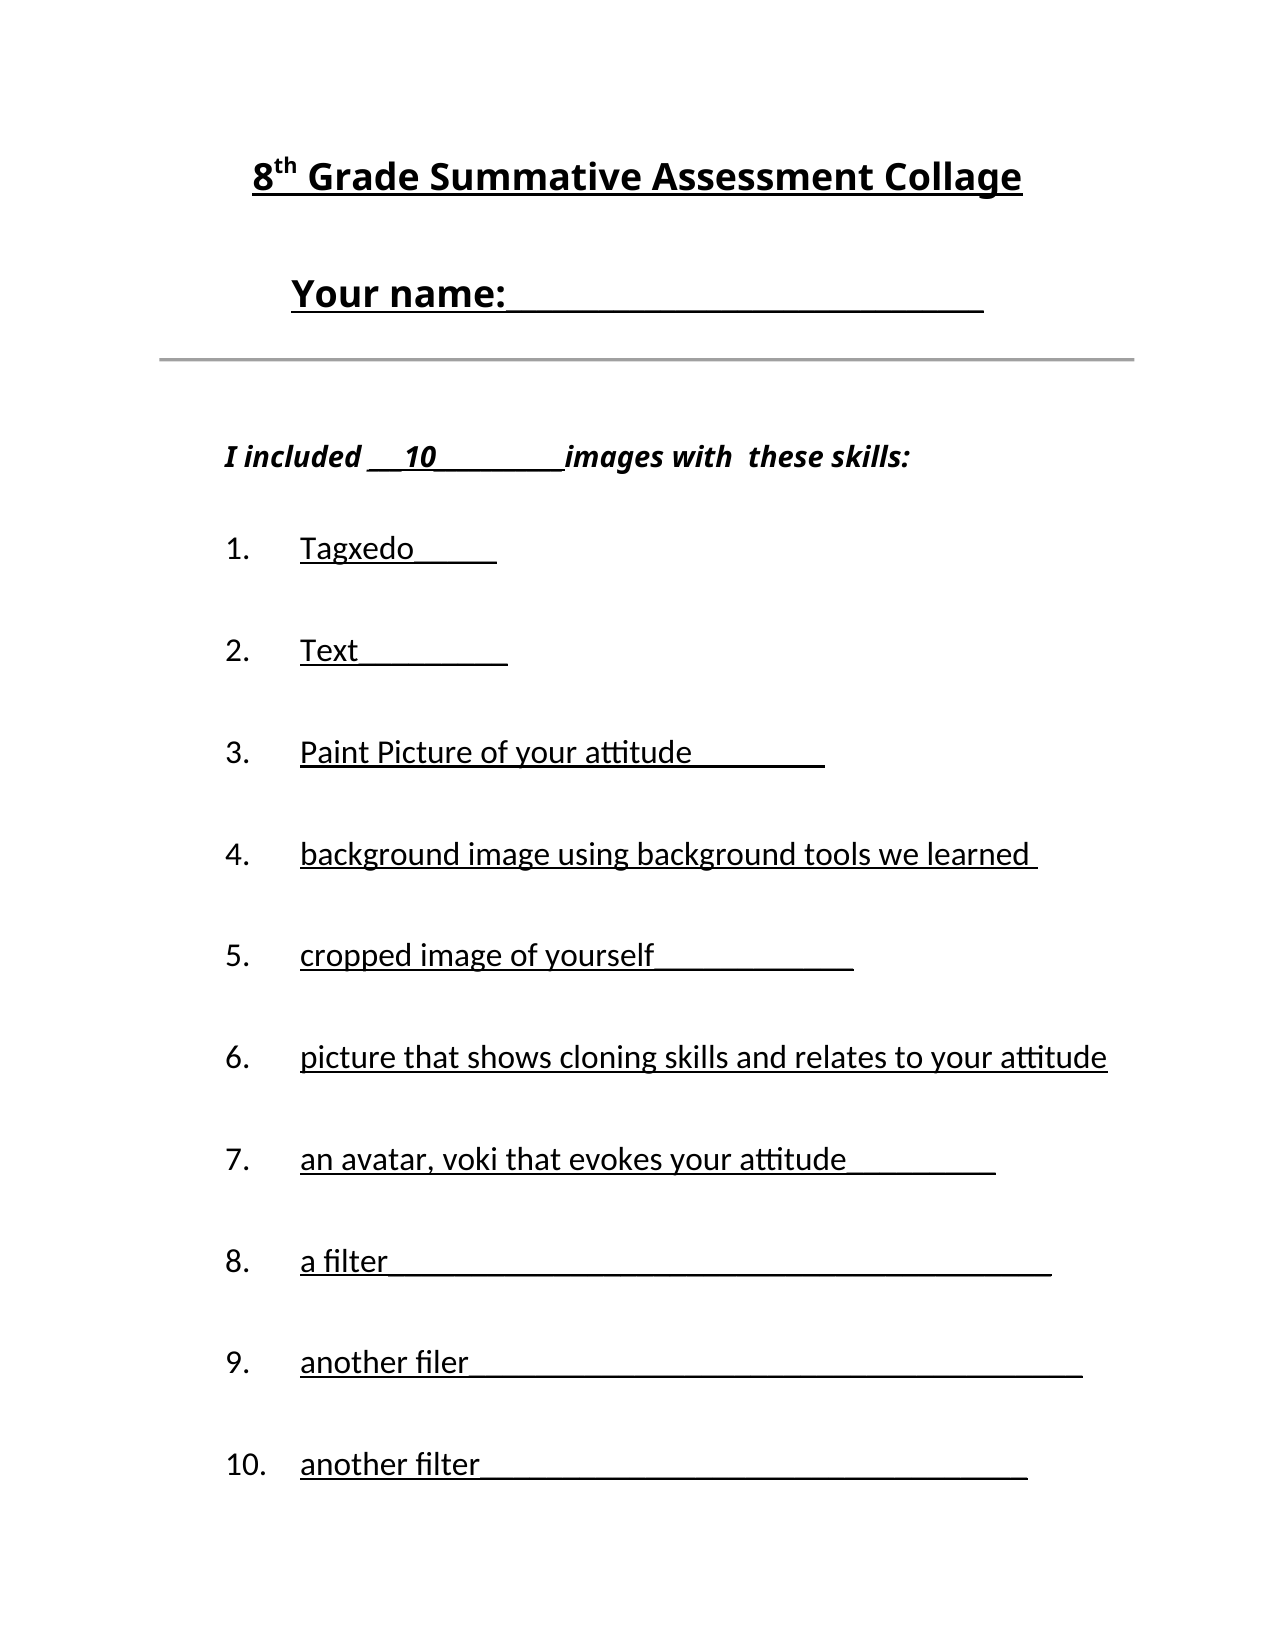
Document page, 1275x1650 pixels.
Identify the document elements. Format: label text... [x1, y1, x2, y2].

list a filter________________________________________ [225, 1239, 1125, 1280]
list another filter_________________________________ [225, 1443, 1125, 1484]
list picture that shows cloning skills and relates to your attitude [225, 1036, 1125, 1077]
text Your name:_______________________________ [150, 267, 1125, 318]
list Paint Picture of your attitude________ [225, 731, 1125, 771]
list cropped image of yourself____________ [225, 934, 1125, 975]
list an avatar, voki that evokes your attitude_________ [225, 1138, 1125, 1178]
list Text_________ [225, 629, 1125, 670]
list background image using background tools we learned [225, 832, 1125, 873]
list Tagxedo_____ [225, 527, 1125, 568]
text 8th Grade Summative Assessment Collage [150, 150, 1125, 201]
text I included ___10___________images with these skills: [225, 436, 1125, 476]
list another filer_____________________________________ [225, 1341, 1125, 1382]
